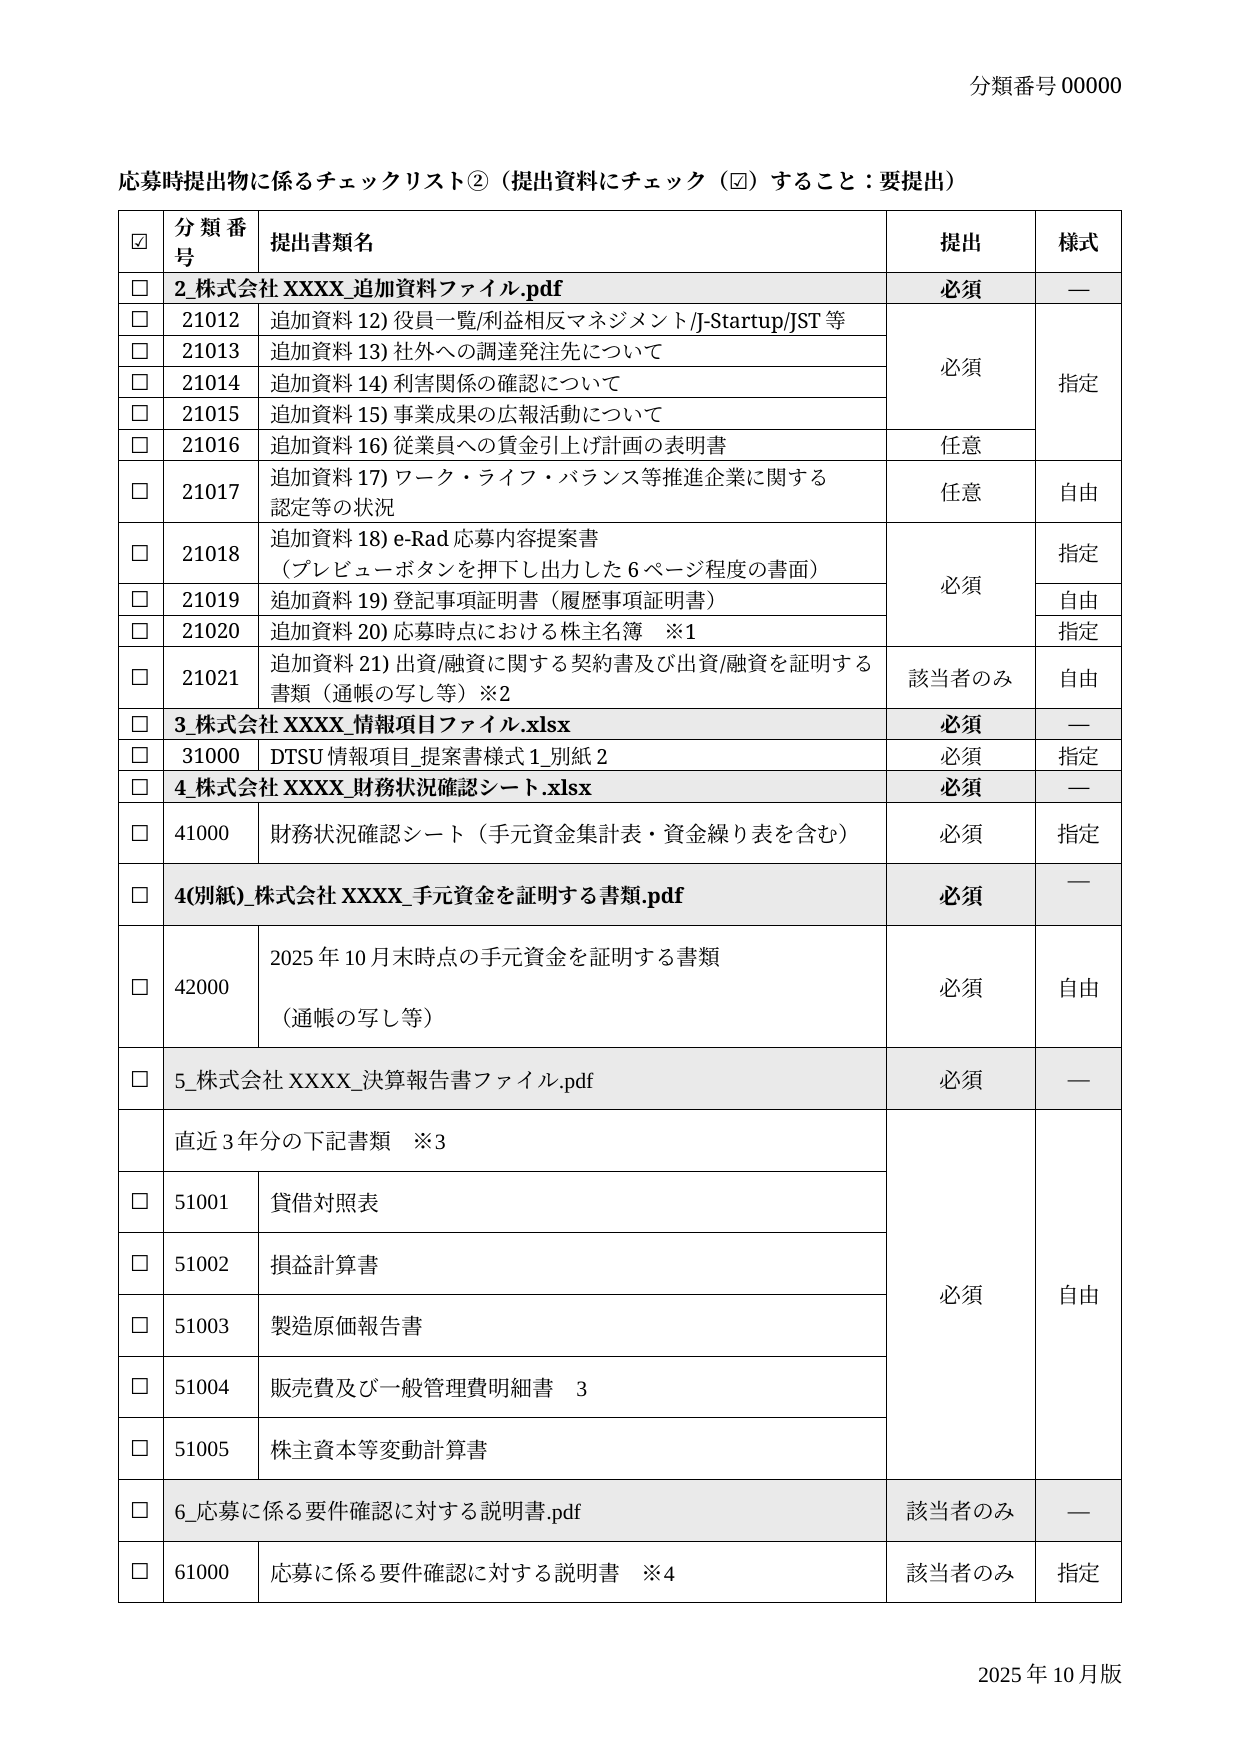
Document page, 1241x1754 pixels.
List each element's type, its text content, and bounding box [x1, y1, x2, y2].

table_cell 必須 [887, 864, 1035, 925]
table_cell 31000 [164, 740, 258, 770]
table_cell 任意 [887, 430, 1035, 460]
table_cell [119, 926, 163, 1047]
table_cell ― [1036, 709, 1121, 739]
table_cell 21015 [164, 398, 258, 428]
table_header 様式 [1036, 211, 1121, 272]
table_cell 追加資料17) ワーク・ライフ・バランス等推進企業に関する 認定等の状況 [259, 461, 886, 522]
table_cell 2025年10月末時点の手元資金を証明する書類 （通帳の写し等） [259, 926, 886, 1047]
text 応募時提出物に係るチェックリスト②（提出資料にチェック（☑）すること：要提出） [118, 149, 1122, 210]
table_cell 株主資本等変動計算書 [259, 1418, 886, 1479]
table_cell 該当者のみ [887, 1542, 1035, 1602]
table_cell [119, 1233, 163, 1294]
table_cell 必須 [887, 523, 1035, 646]
table_cell 自由 [1036, 1110, 1121, 1479]
table_cell 4(別紙)_株式会社XXXX_手元資金を証明する書類.pdf [164, 864, 886, 925]
table_cell [119, 1295, 163, 1356]
table_cell 指定 [1036, 616, 1121, 646]
table_cell 自由 [1036, 926, 1121, 1047]
table_header 提出書類名 [259, 211, 886, 272]
table_cell 21018 [164, 523, 258, 583]
table_cell 21016 [164, 430, 258, 460]
table_cell 51004 [164, 1357, 258, 1417]
table_cell 損益計算書 [259, 1233, 886, 1294]
table_cell ― [1036, 1480, 1121, 1541]
table_cell 51002 [164, 1233, 258, 1294]
table_cell 必須 [887, 926, 1035, 1047]
table_cell [119, 1542, 163, 1602]
table_cell 4_株式会社XXXX_財務状況確認シート.xlsx [164, 771, 886, 802]
table_cell 6_応募に係る要件確認に対する説明書.pdf [164, 1480, 886, 1541]
table_cell ☐ [119, 864, 163, 925]
table_cell 追加資料13) 社外への調達発注先について [259, 336, 886, 366]
table_cell [119, 647, 163, 708]
table_cell 21017 [164, 461, 258, 522]
table_cell 指定 [1036, 1542, 1121, 1602]
table_cell 51003 [164, 1295, 258, 1356]
table_cell [119, 1048, 163, 1109]
table_cell [119, 398, 163, 428]
table_header 分類番号 [164, 211, 258, 272]
table_cell 42000 [164, 926, 258, 1047]
table_cell [119, 336, 163, 366]
table_cell 必須 [887, 803, 1035, 863]
table_cell 貸借対照表 [259, 1172, 886, 1232]
table_cell 指定 [1036, 523, 1121, 583]
table_cell 5_株式会社XXXX_決算報告書ファイル.pdf [164, 1048, 886, 1109]
table_cell 追加資料14) 利害関係の確認について [259, 367, 886, 397]
table_cell [119, 771, 163, 802]
table_cell 2_株式会社XXXX_追加資料ファイル.pdf [164, 273, 886, 303]
table_cell 必須 [887, 1110, 1035, 1479]
table_cell 指定 [1036, 803, 1121, 863]
table_cell 21021 [164, 647, 258, 708]
table_cell [119, 584, 163, 614]
table_cell 21019 [164, 584, 258, 614]
table_cell [119, 1172, 163, 1232]
table_cell [119, 1418, 163, 1479]
table_cell DTSU情報項目_提案書様式1_別紙2 [259, 740, 886, 770]
table_cell [119, 1357, 163, 1417]
table_cell 指定 [1036, 740, 1121, 770]
table_cell 61000 [164, 1542, 258, 1602]
table_cell 応募に係る要件確認に対する説明書 ※4 [259, 1542, 886, 1602]
table_cell 必須 [887, 1048, 1035, 1109]
table_cell 必須 [887, 273, 1035, 303]
table_cell 21012 [164, 304, 258, 334]
table_cell 自由 [1036, 647, 1121, 708]
table_cell 必須 [887, 740, 1035, 770]
table_cell [119, 367, 163, 397]
table_cell 追加資料16) 従業員への賃金引上げ計画の表明書 [259, 430, 886, 460]
table_cell 追加資料12) 役員一覧/利益相反マネジメント/J-Startup/JST等 [259, 304, 886, 334]
table_cell [119, 273, 163, 303]
table_cell ― [1036, 771, 1121, 802]
table_cell ― [1036, 1048, 1121, 1109]
table_cell 追加資料20) 応募時点における株主名簿 ※1 [259, 616, 886, 646]
table_cell 21020 [164, 616, 258, 646]
table_cell 直近3年分の下記書類 ※3 [164, 1110, 886, 1171]
table_cell [119, 803, 163, 863]
table_cell [119, 1110, 163, 1171]
table_cell 必須 [887, 304, 1035, 428]
table_cell [119, 523, 163, 583]
table_cell 追加資料19) 登記事項証明書（履歴事項証明書） [259, 584, 886, 614]
table_cell ― [1036, 273, 1121, 303]
table_cell [119, 461, 163, 522]
table_header ☑ [119, 211, 163, 272]
table_cell 3_株式会社XXXX_情報項目ファイル.xlsx [164, 709, 886, 739]
table_cell [119, 709, 163, 739]
table_cell 必須 [887, 771, 1035, 802]
table_cell 自由 [1036, 584, 1121, 614]
table_cell [119, 1480, 163, 1541]
table_cell 販売費及び一般管理費明細書 3 [259, 1357, 886, 1417]
table_cell 追加資料21) 出資/融資に関する契約書及び出資/融資を証明する書類（通帳の写し等）※2 [259, 647, 886, 708]
table_cell [119, 430, 163, 460]
table_cell [119, 616, 163, 646]
table_cell [119, 304, 163, 334]
table_cell 財務状況確認シート（手元資金集計表・資金繰り表を含む） [259, 803, 886, 863]
table_cell 該当者のみ [887, 1480, 1035, 1541]
table_cell 必須 [887, 709, 1035, 739]
table_cell 任意 [887, 461, 1035, 522]
table_cell 指定 [1036, 304, 1121, 460]
table_cell 51005 [164, 1418, 258, 1479]
table_cell 51001 [164, 1172, 258, 1232]
table_cell 該当者のみ [887, 647, 1035, 708]
table_header 提出 [887, 211, 1035, 272]
table_cell 21014 [164, 367, 258, 397]
table_cell ― [1036, 864, 1121, 925]
table_cell 製造原価報告書 [259, 1295, 886, 1356]
table_cell 41000 [164, 803, 258, 863]
table_cell 自由 [1036, 461, 1121, 522]
table_cell 21013 [164, 336, 258, 366]
table_cell 追加資料15) 事業成果の広報活動について [259, 398, 886, 428]
table_cell 追加資料18) e-Rad応募内容提案書 （プレビューボタンを押下し出力した6ページ程度の書面） [259, 523, 886, 583]
table_cell [119, 740, 163, 770]
